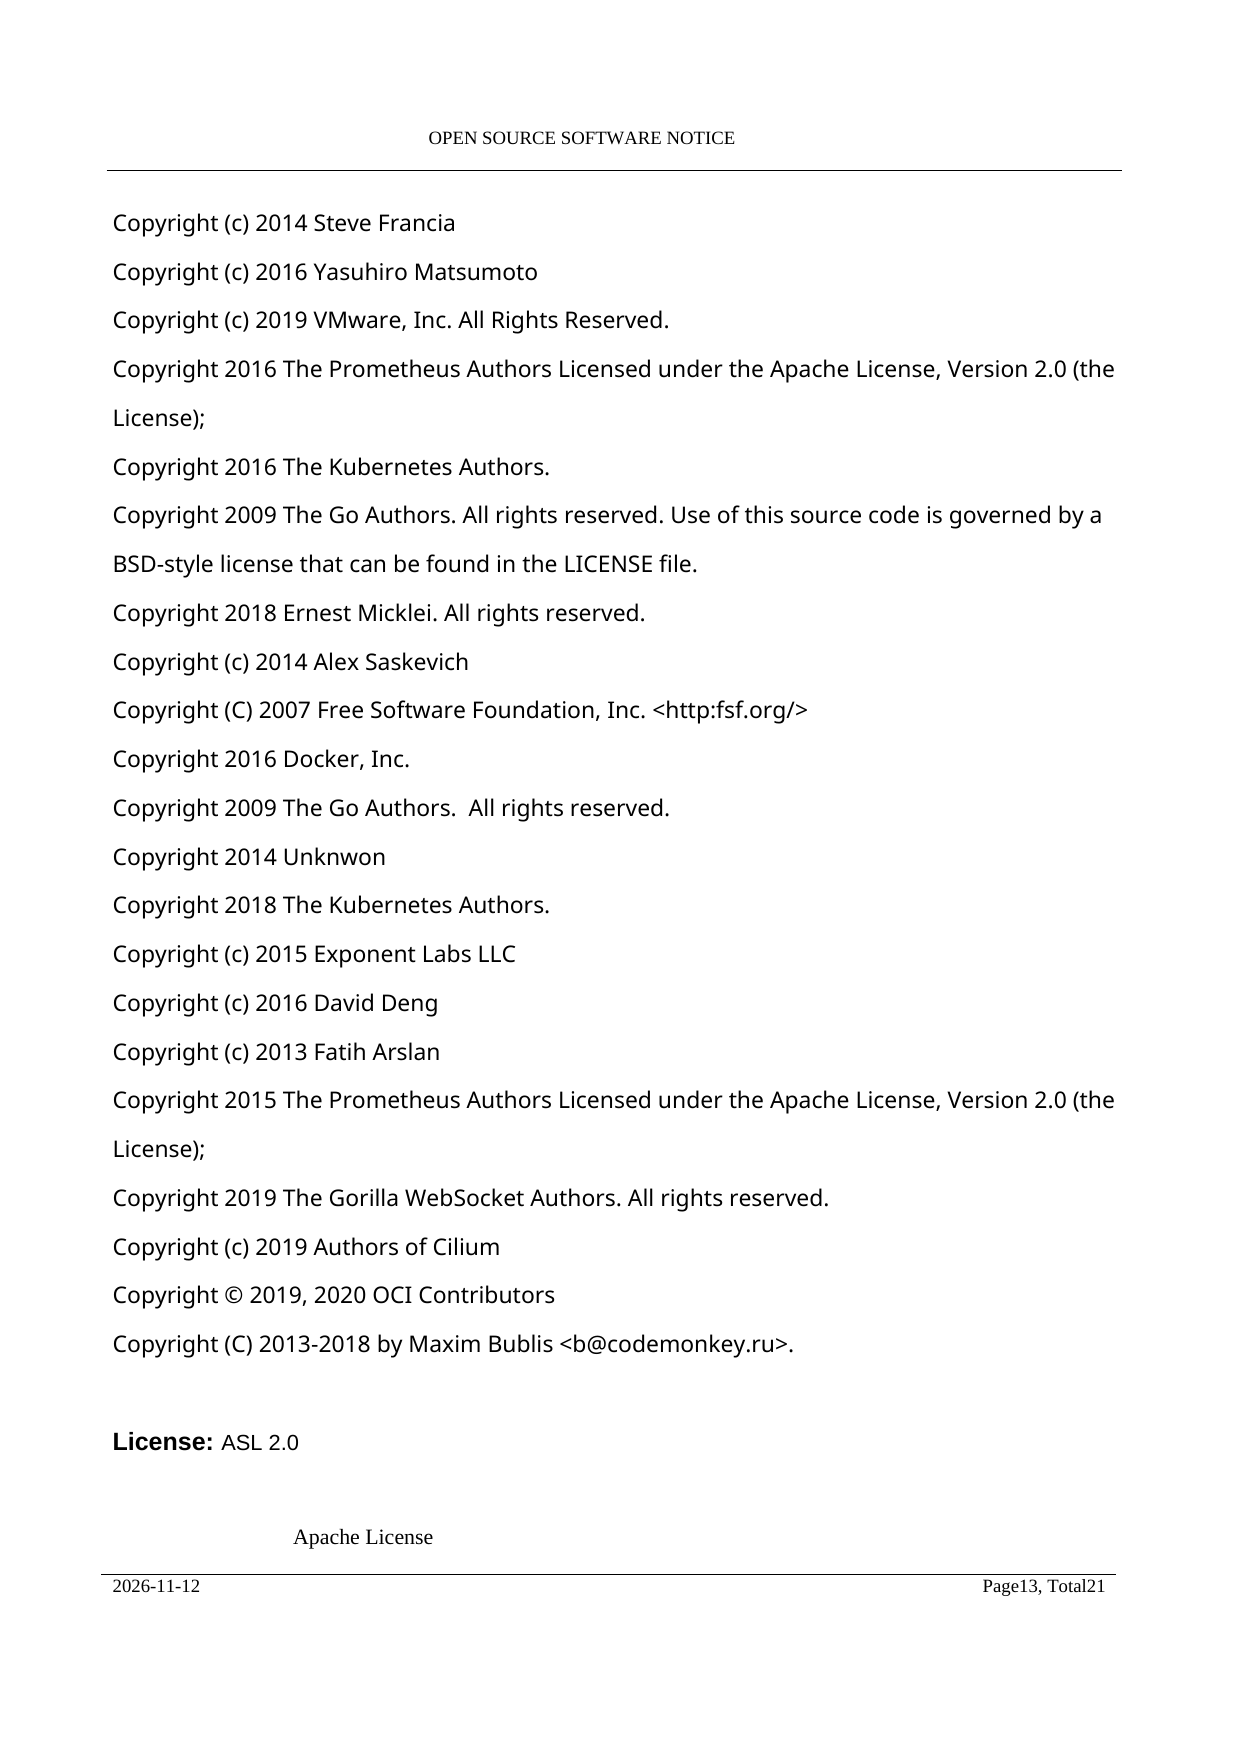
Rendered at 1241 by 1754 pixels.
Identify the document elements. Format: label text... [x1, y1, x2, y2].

text License: ASL 2.0 [112, 1425, 1128, 1458]
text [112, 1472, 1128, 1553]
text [112, 206, 1128, 1409]
